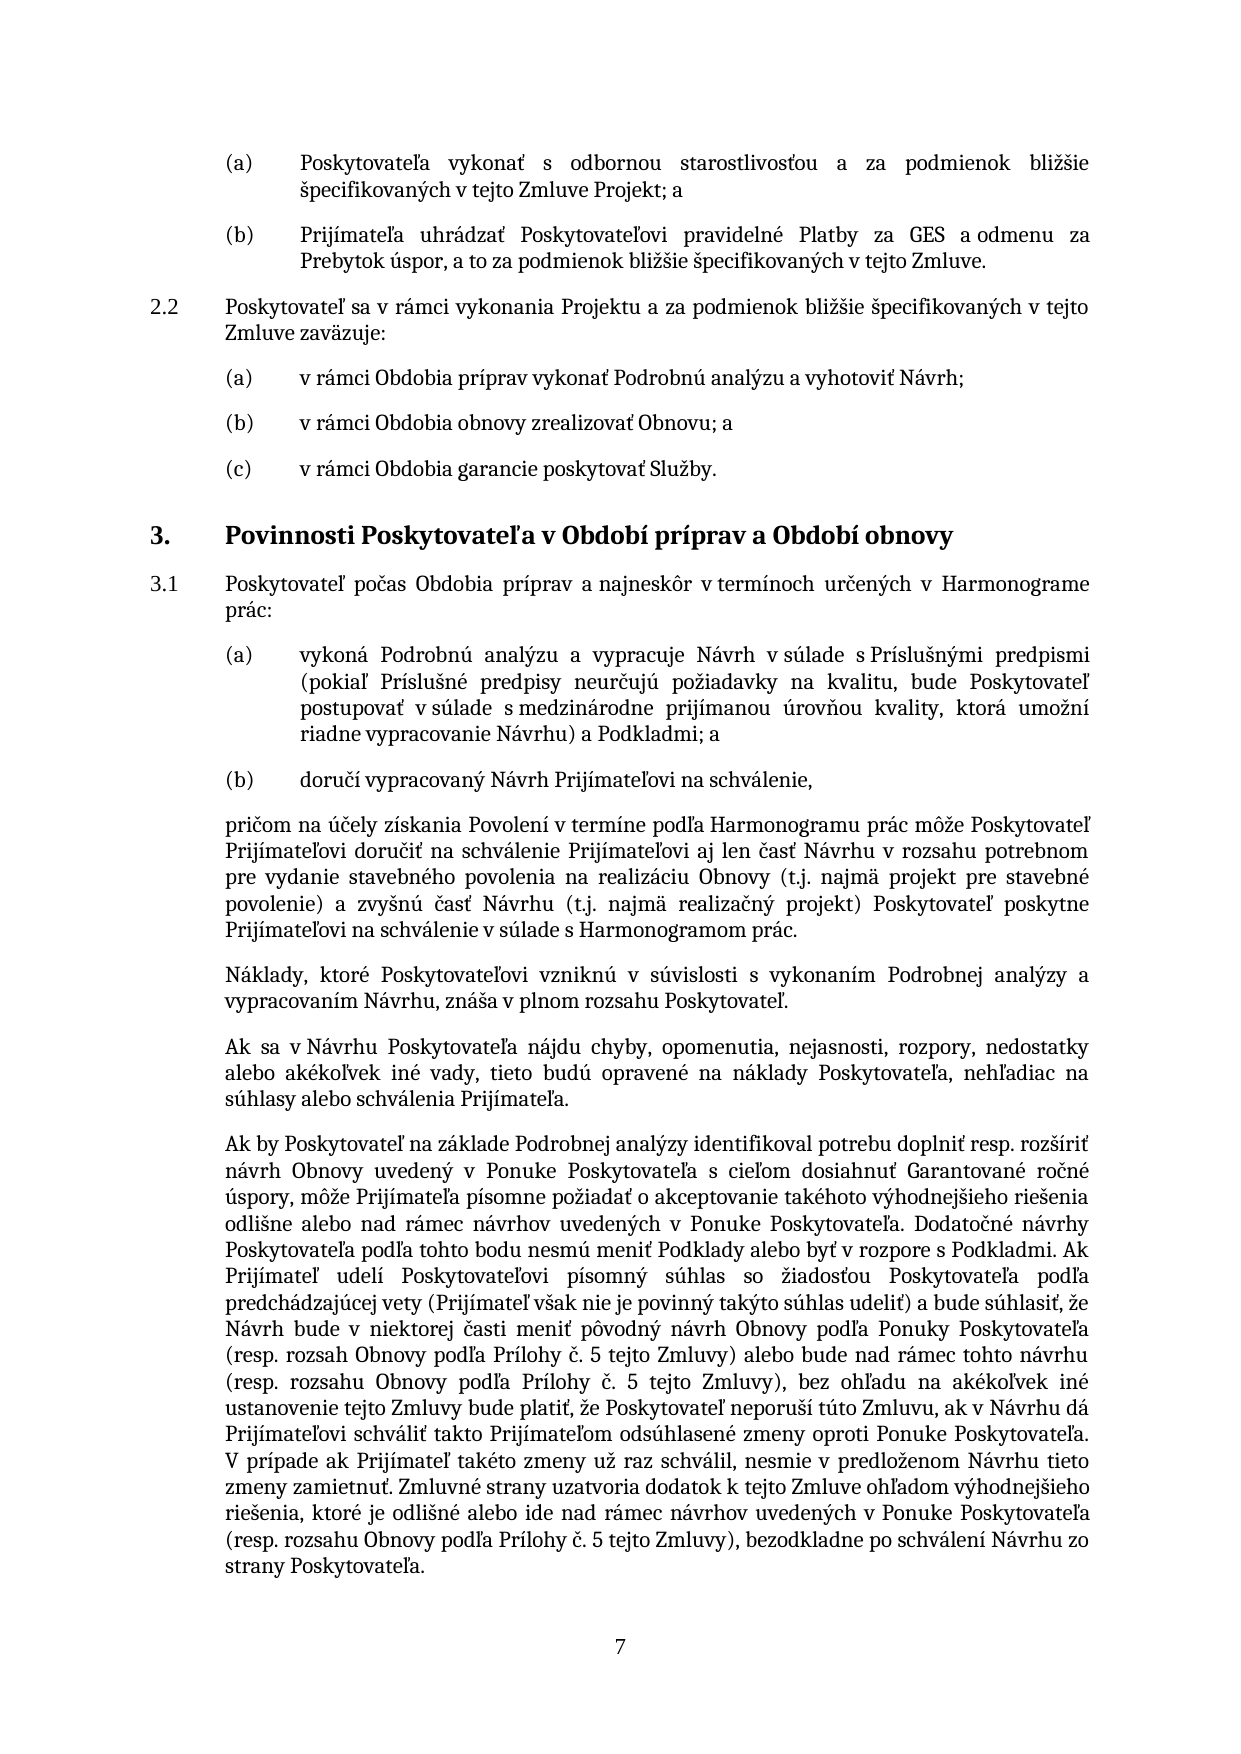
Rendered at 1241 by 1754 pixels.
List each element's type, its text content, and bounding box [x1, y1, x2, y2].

subtitle Poskytovateľ sa v rámci vykonania Projektu a za podmienok bližšie špecifikovaných v tejto Zmluve zaväzuje: [150, 293, 1090, 346]
subtitle Prijímateľa uhrádzať Poskytovateľovi pravidelné Platby za GES a odmenu za Prebytok úspor, a to za podmienok bližšie špecifikovaných v tejto Zmluve. [225, 221, 1090, 274]
subtitle pričom na účely získania Povolení v termíne podľa Harmonogramu prác môže Poskytovateľ Prijímateľovi doručiť na schválenie Prijímateľovi aj len časť Návrhu v rozsahu potrebnom pre vydanie stavebného povolenia na realizáciu Obnovy (t.j. najmä projekt pre stavebné povolenie) a zvyšnú časť Návrhu (t.j. najmä realizačný projekt) Poskytovateľ poskytne Prijímateľovi na schválenie v súlade s Harmonogramom prác. [225, 811, 1090, 943]
subtitle doručí vypracovaný Návrh Prijímateľovi na schválenie, [225, 766, 1090, 793]
subtitle vykoná Podrobnú analýzu a vypracuje Návrh v súlade s Príslušnými predpismi (pokiaľ Príslušné predpisy neurčujú požiadavky na kvalitu, bude Poskytovateľ postupovať v súlade s medzinárodne prijímanou úrovňou kvality, ktorá umožní riadne vypracovanie Návrhu) a Podkladmi; a [225, 642, 1090, 748]
subtitle v rámci Obdobia obnovy zrealizovať Obnovu; a [225, 410, 1090, 437]
text Náklady, ktoré Poskytovateľovi vzniknú v súvislosti s vykonaním Podrobnej analýzy a vypracovaním Návrhu, znáša v plnom rozsahu Poskytovateľ. [225, 962, 1090, 1015]
subtitle v rámci Obdobia príprav vykonať Podrobnú analýzu a vyhotoviť Návrh; [225, 365, 1090, 391]
subtitle Povinnosti Poskytovateľa v Období príprav a Období obnovy [150, 519, 1090, 551]
subtitle Poskytovateľ počas Obdobia príprav a najneskôr v termínoch určených v Harmonograme prác: [150, 570, 1090, 623]
text Ak by Poskytovateľ na základe Podrobnej analýzy identifikoval potrebu doplniť resp. rozšíriť návrh Obnovy uvedený v Ponuke Poskytovateľa s cieľom dosiahnuť Garantované ročné úspory, môže Prijímateľa písomne požiadať o akceptovanie takéhoto výhodnejšieho riešenia odlišne alebo nad rámec návrhov uvedených v Ponuke Poskytovateľa. Dodatočné návrhy Poskytovateľa podľa tohto bodu nesmú meniť Podklady alebo byť v rozpore s Podkladmi. Ak Prijímateľ udelí Poskytovateľovi písomný súhlas so žiadosťou Poskytovateľa podľa predchádzajúcej vety (Prijímateľ však nie je povinný takýto súhlas udeliť) a bude súhlasiť, že Návrh bude v niektorej časti meniť pôvodný návrh Obnovy podľa Ponuky Poskytovateľa (resp. rozsah Obnovy podľa Prílohy č. 5 tejto Zmluvy) alebo bude nad rámec tohto návrhu (resp. rozsahu Obnovy podľa Prílohy č. 5 tejto Zmluvy), bez ohľadu na akékoľvek iné ustanovenie tejto Zmluvy bude platiť, že Poskytovateľ neporuší túto Zmluvu, ak v Návrhu dá Prijímateľovi schváliť takto Prijímateľom odsúhlasené zmeny oproti Ponuke Poskytovateľa. V prípade ak Prijímateľ takéto zmeny už raz schválil, nesmie v predloženom Návrhu tieto zmeny zamietnuť. Zmluvné strany uzatvoria dodatok k tejto Zmluve ohľadom výhodnejšieho riešenia, ktoré je odlišné alebo ide nad rámec návrhov uvedených v Ponuke Poskytovateľa (resp. rozsahu Obnovy podľa Prílohy č. 5 tejto Zmluvy), bezodkladne po schválení Návrhu zo strany Poskytovateľa. [225, 1131, 1090, 1579]
text Ak sa v Návrhu Poskytovateľa nájdu chyby, opomenutia, nejasnosti, rozpory, nedostatky alebo akékoľvek iné vady, tieto budú opravené na náklady Poskytovateľa, nehľadiac na súhlasy alebo schválenia Prijímateľa. [225, 1033, 1090, 1112]
subtitle v rámci Obdobia garancie poskytovať Služby. [225, 455, 1090, 482]
subtitle Poskytovateľa vykonať s odbornou starostlivosťou a za podmienok bližšie špecifikovaných v tejto Zmluve Projekt; a [225, 150, 1090, 203]
